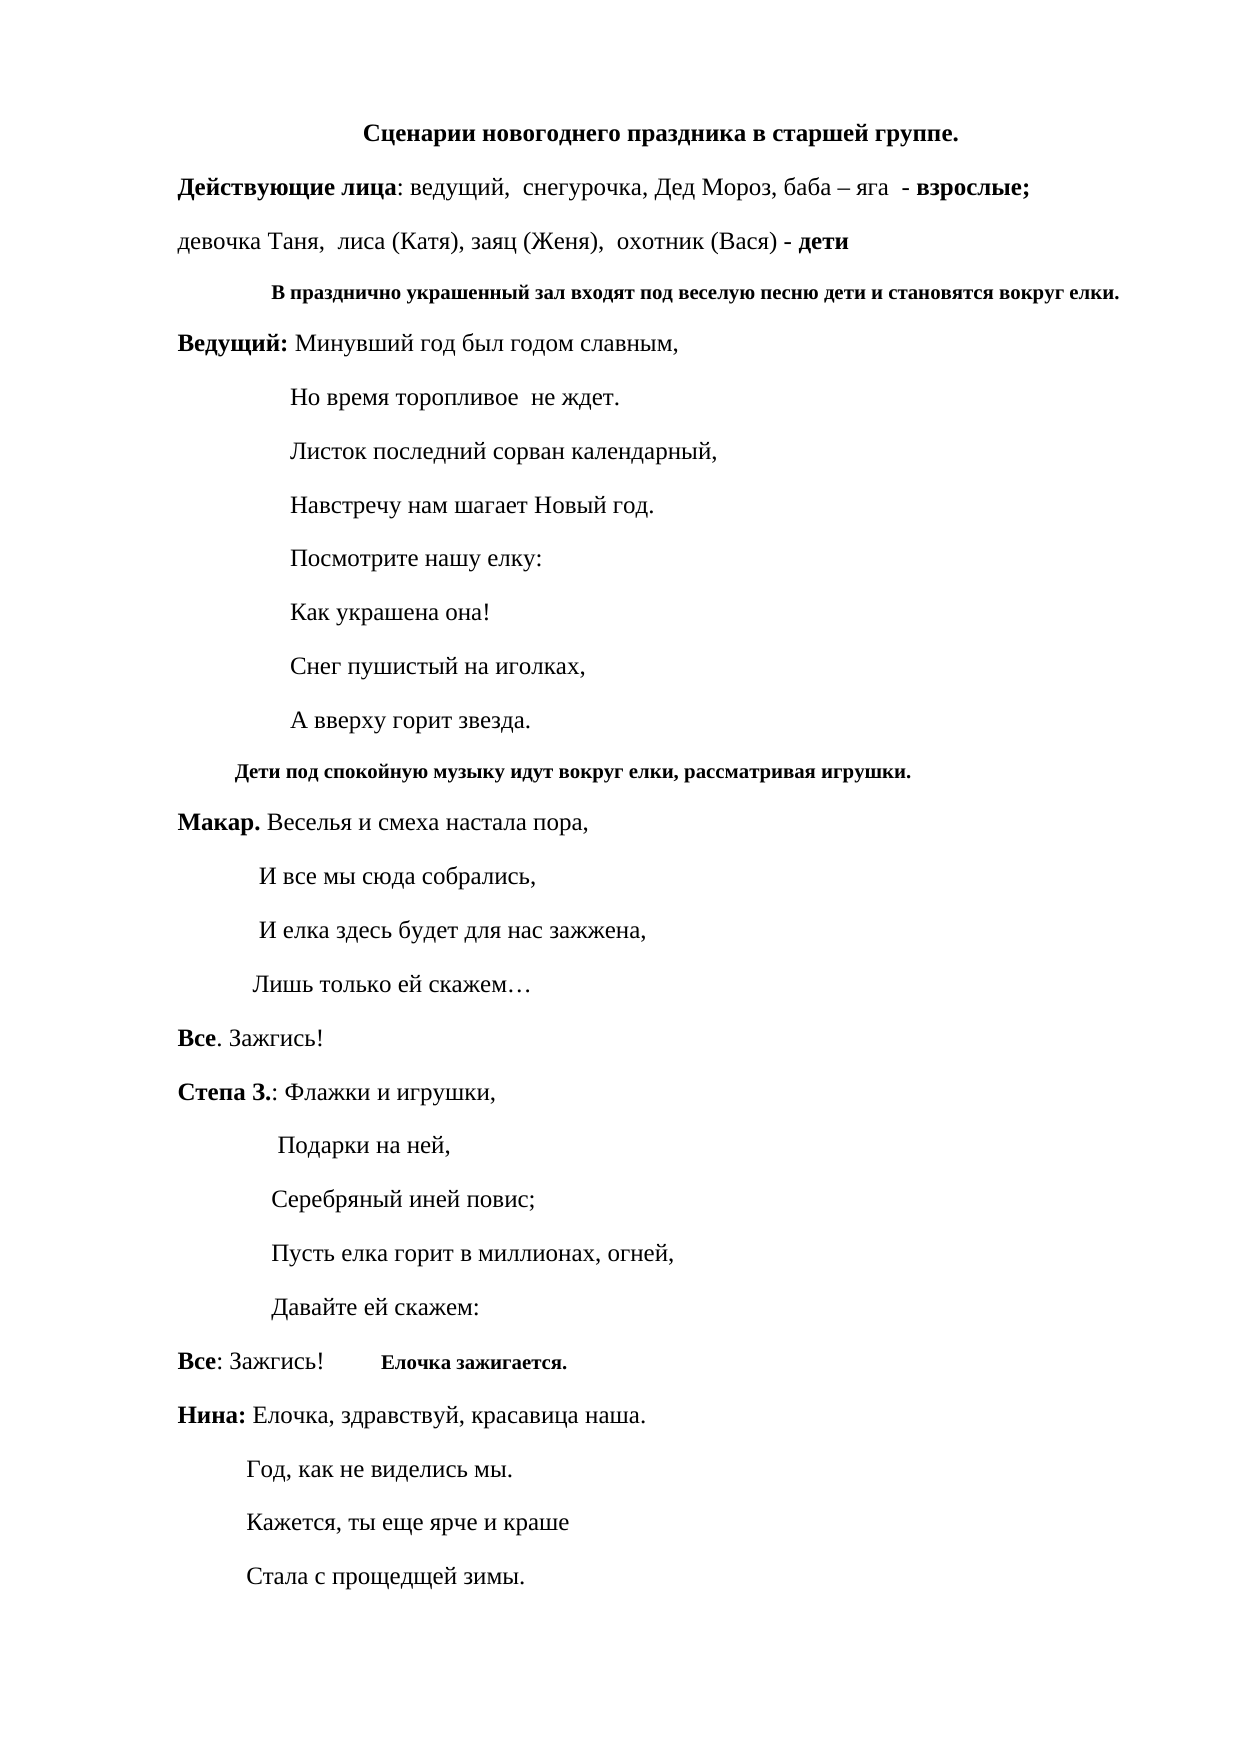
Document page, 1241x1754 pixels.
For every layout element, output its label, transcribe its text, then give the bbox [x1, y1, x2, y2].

text И елка здесь будет для нас зажжена, [177, 915, 1152, 944]
text Действующие лица: ведущий, снегурочка, Дед Мороз, баба – яга - взрослые; [177, 172, 1152, 201]
text Посмотрите нашу елку: [177, 543, 1152, 572]
text Дети под спокойную музыку идут вокруг елки, рассматривая игрушки. [177, 759, 1152, 783]
text Но время торопливое не ждет. [177, 382, 1152, 411]
text Как украшена она! [177, 597, 1152, 626]
text Стала с прощедщей зимы. [177, 1561, 1152, 1590]
text Серебряный иней повис; [177, 1184, 1152, 1213]
text И все мы сюда собрались, [177, 861, 1152, 890]
text Листок последний сорван календарный, [177, 436, 1152, 464]
text В празднично украшенный зал входят под веселую песню дети и становятся вокруг елки. [177, 280, 1152, 304]
text Ведущий: Минувший год был годом славным, [177, 328, 1152, 357]
text Макар. Веселья и смеха настала пора, [177, 807, 1152, 836]
text Нина: Елочка, здравствуй, красавица наша. [177, 1400, 1152, 1428]
text Все: Зажгись! Елочка зажигается. [177, 1346, 1152, 1375]
text А вверху горит звезда. [177, 705, 1152, 734]
text Давайте ей скажем: [177, 1292, 1152, 1321]
text Год, как не виделись мы. [177, 1454, 1152, 1482]
text Степа З.: Флажки и игрушки, [177, 1077, 1152, 1105]
text Навстречу нам шагает Новый год. [177, 490, 1152, 518]
text Снег пушистый на иголках, [177, 651, 1152, 680]
text Кажется, ты еще ярче и краше [177, 1507, 1152, 1536]
text Пусть елка горит в миллионах, огней, [177, 1238, 1152, 1267]
text Сценарии новогоднего праздника в старшей группе. [177, 118, 1152, 147]
text Подарки на ней, [177, 1131, 1152, 1159]
text Лишь только ей скажем… [177, 969, 1152, 998]
text Все. Зажгись! [177, 1023, 1152, 1052]
text девочка Таня, лиса (Катя), заяц (Женя), охотник (Вася) - дети [177, 226, 1152, 254]
